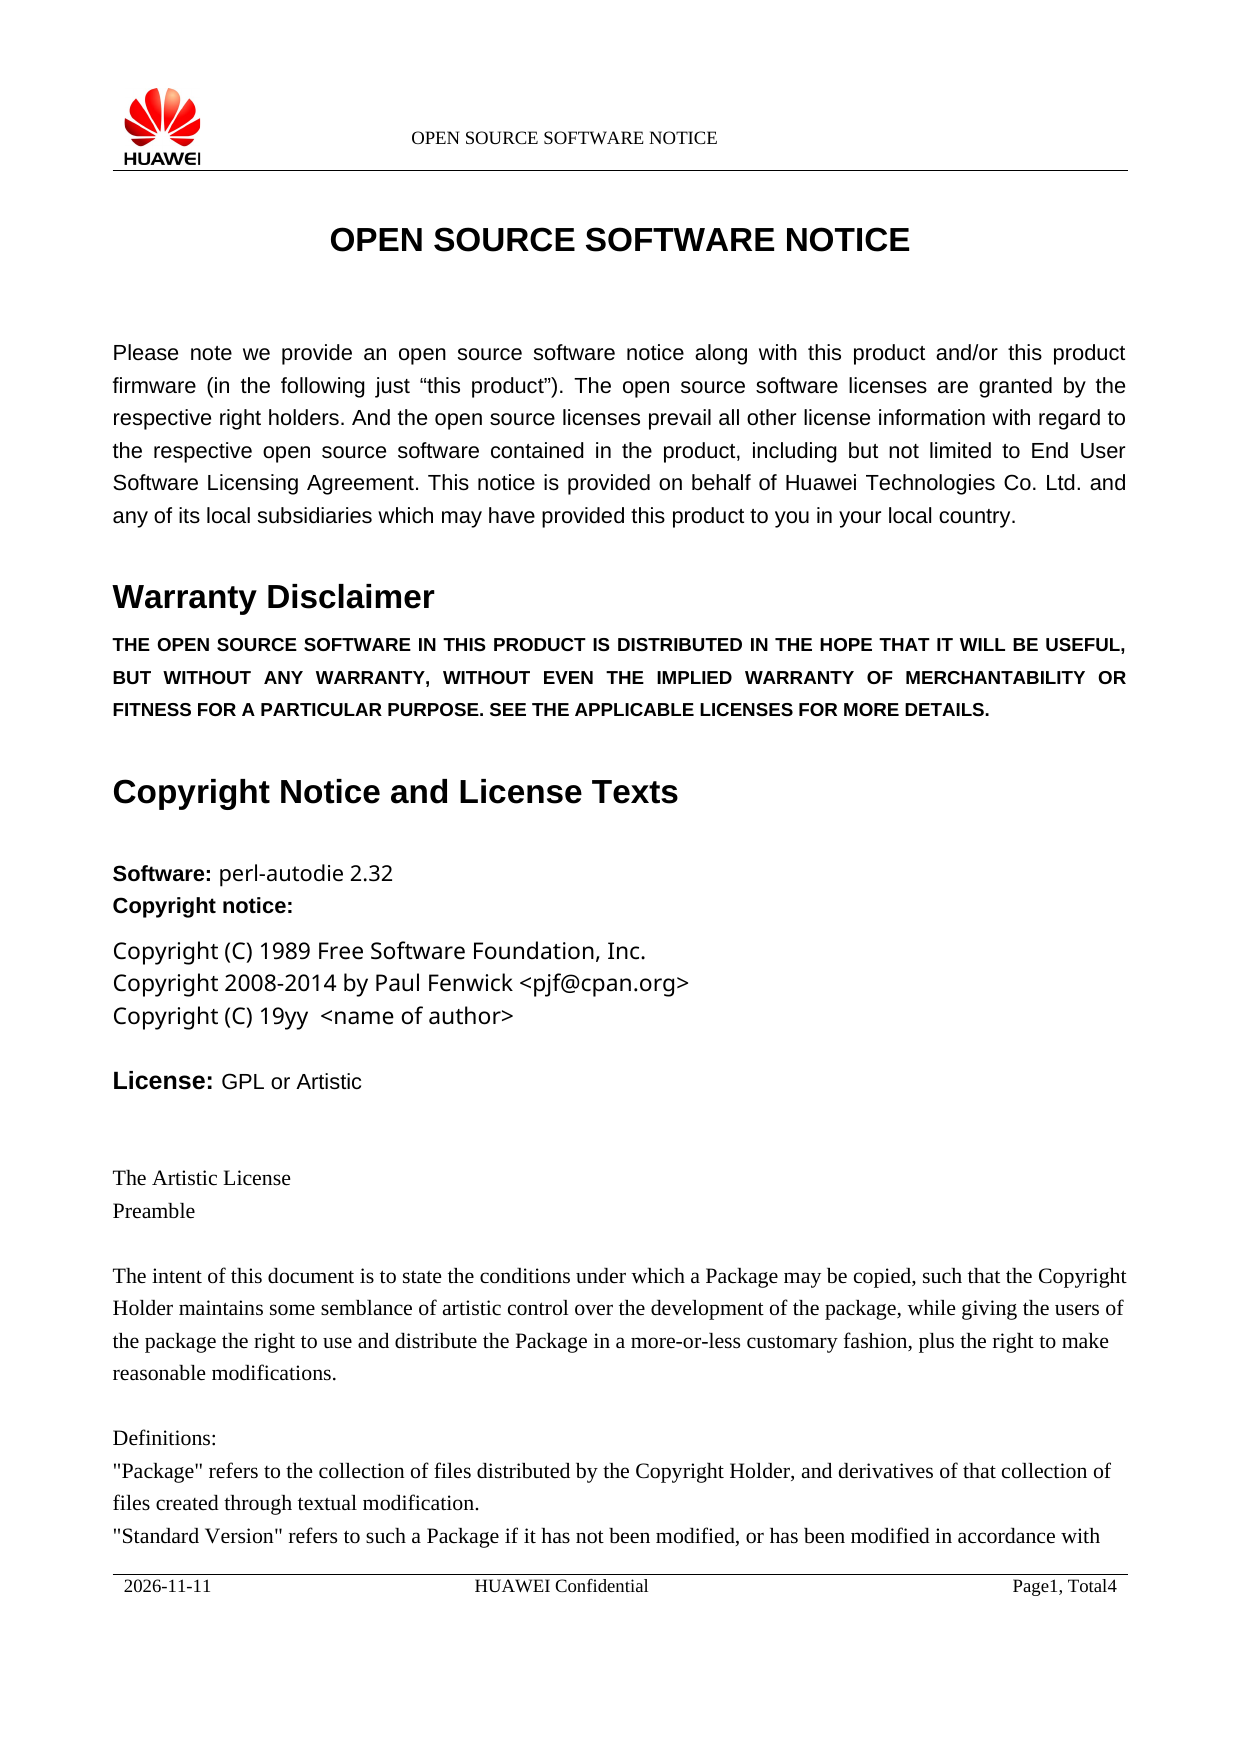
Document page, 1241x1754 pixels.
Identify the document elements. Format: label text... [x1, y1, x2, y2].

text License: GPL or Artistic [112, 1064, 1128, 1096]
text Copyright (C) 1989 Free Software Foundation, Inc. Copyright 2008-2014 by Paul Fenwick <pjf@cpan.org> Copyright (C) 19yy <name of author> [112, 934, 1128, 1064]
text Please note we provide an open source software notice along with this product and/or this product firmware (in the following just “this product”). The open source software licenses are granted by the respective right holders. And the open source licenses prevail all other license information with regard to the respective open source software contained in the product, including but not limited to End User Software Licensing Agreement. This notice is provided on behalf of Huawei Technologies Co. Ltd. and any of its local subsidiaries which may have provided this product to you in your local country. [112, 336, 1128, 531]
title Software: perl-autodie 2.32 [112, 856, 1128, 889]
text Copyright notice: [112, 889, 1128, 921]
text Copyright Notice and License Texts [112, 759, 1128, 824]
text OPEN SOURCE SOFTWARE NOTICE [112, 206, 1128, 271]
text Warranty Disclaimer [112, 564, 1128, 629]
picture [124, 88, 201, 165]
text The open source software in this product is distributed in the hope that it will be useful, but WITHOUT ANY WARRANTY, without even the implied warranty of MERCHANTABILITY or FITNESS FOR A PARTICULAR PURPOSE. See the applicable licenses for more details. [112, 629, 1128, 726]
